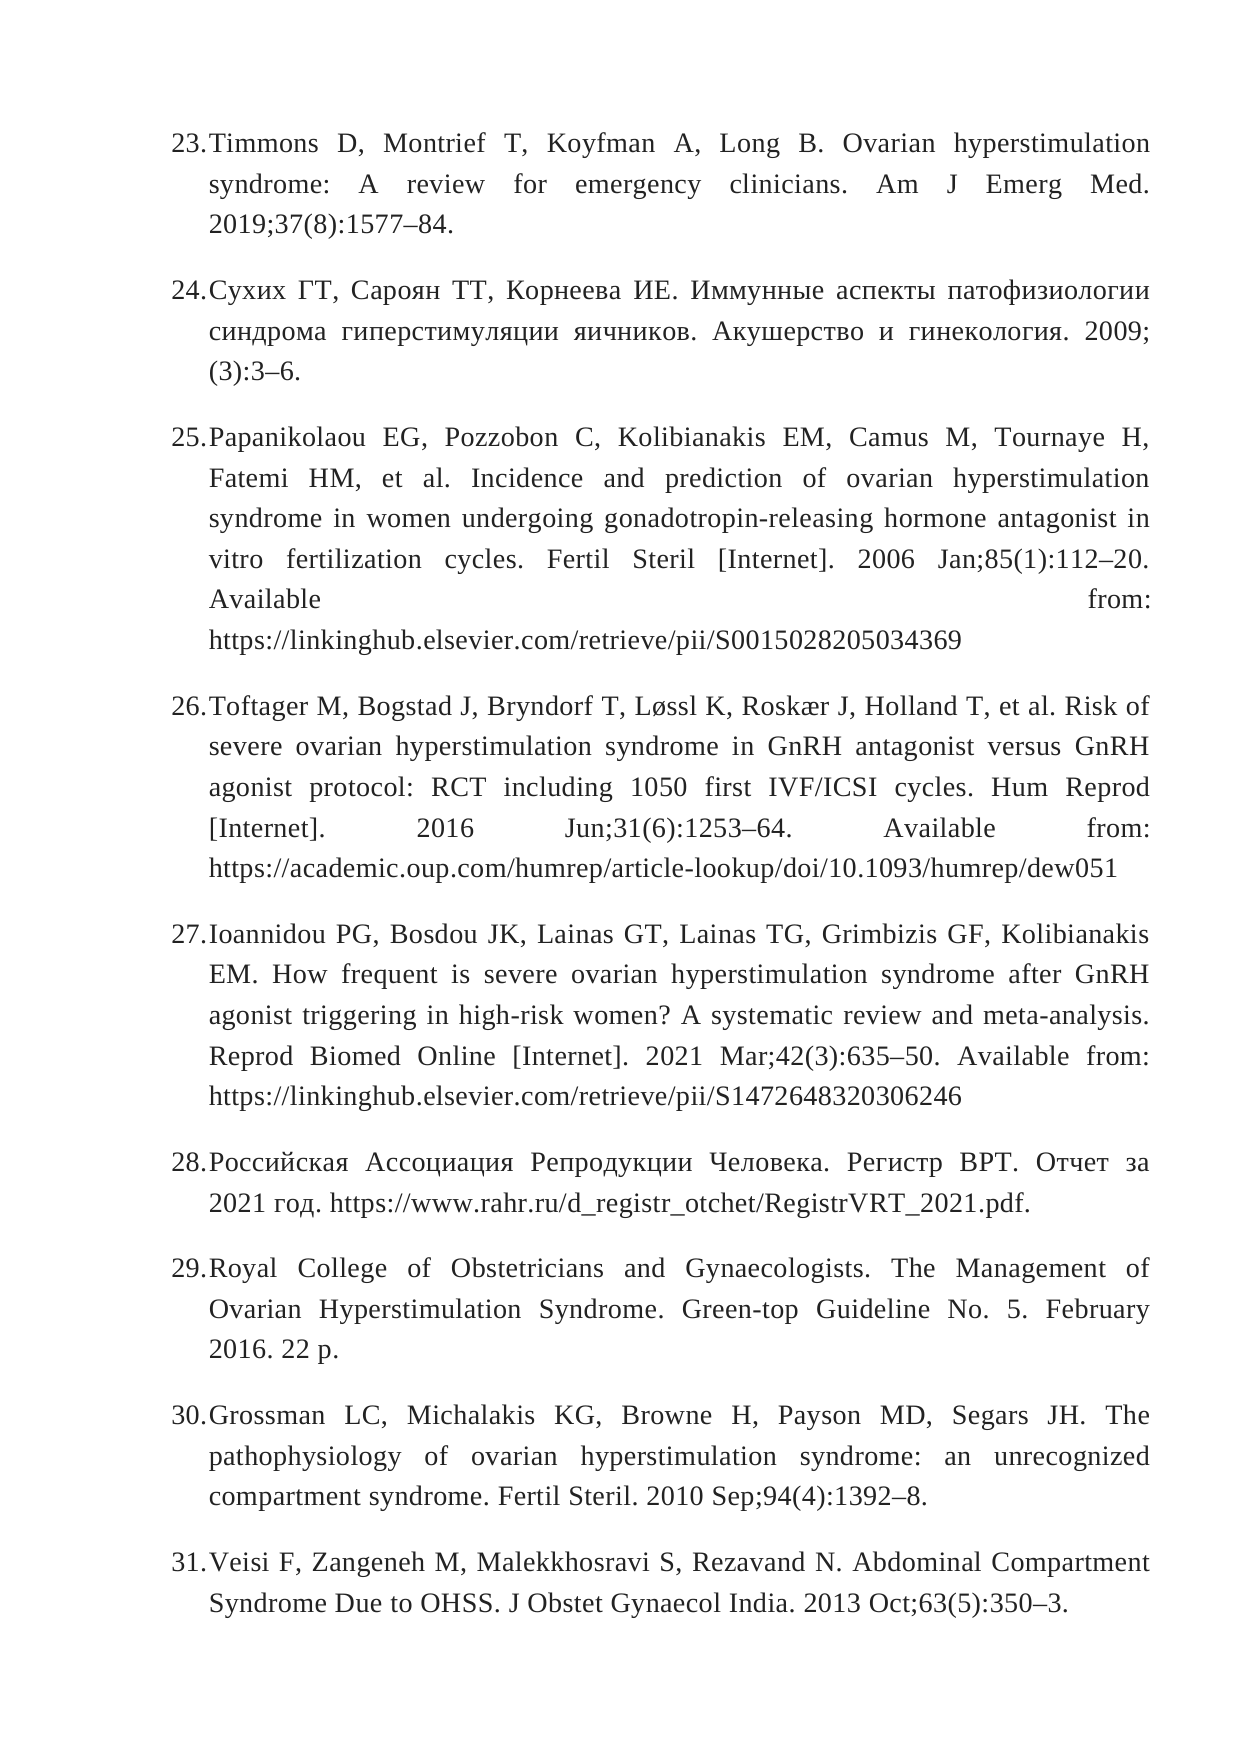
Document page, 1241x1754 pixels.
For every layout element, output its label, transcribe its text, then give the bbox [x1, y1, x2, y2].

list Ioannidou PG, Bosdou JK, Lainas GT, Lainas TG, Grimbizis GF, Kolibianakis EM. How frequent is severe ovarian hyperstimulation syndrome after GnRH agonist triggering in high-risk women? A systematic review and meta-analysis. Reprod Biomed Online [Internet]. 2021 Mar;42(3):635–50. Available from: https://linkinghub.elsevier.com/retrieve/pii/S1472648320306246 [171, 909, 1152, 1112]
list Toftager M, Bogstad J, Bryndorf T, Løssl K, Roskær J, Holland T, et al. Risk of severe ovarian hyperstimulation syndrome in GnRH antagonist versus GnRH agonist protocol: RCT including 1050 first IVF/ICSI cycles. Hum Reprod [Internet]. 2016 Jun;31(6):1253–64. Available from: https://academic.oup.com/humrep/article-lookup/doi/10.1093/humrep/dew051 [171, 681, 1152, 884]
list Grossman LC, Michalakis KG, Browne H, Payson MD, Segars JH. The pathophysiology of ovarian hyperstimulation syndrome: an unrecognized compartment syndrome. Fertil Steril. 2010 Sep;94(4):1392–8. [171, 1390, 1152, 1512]
list Сухих ГТ, Сароян ТТ, Корнеева ИЕ. Иммунные аспекты патофизиологии синдрома гиперстимуляции яичников. Акушерство и гинекология. 2009;(3):3–6. [171, 265, 1152, 387]
list Timmons D, Montrief T, Koyfman A, Long B. Ovarian hyperstimulation syndrome: A review for emergency clinicians. Am J Emerg Med. 2019;37(8):1577–84. [171, 118, 1152, 240]
list Российская Ассоциация Репродукции Человека. Регистр ВРТ. Отчет за 2021 год. https://www.rahr.ru/d_registr_otchet/RegistrVRT_2021.pdf. [171, 1137, 1152, 1218]
list Veisi F, Zangeneh M, Malekkhosravi S, Rezavand N. Abdominal Compartment Syndrome Due to OHSS. J Obstet Gynaecol India. 2013 Oct;63(5):350–3. [171, 1537, 1152, 1618]
list Papanikolaou EG, Pozzobon C, Kolibianakis EM, Camus M, Tournaye H, Fatemi HM, et al. Incidence and prediction of ovarian hyperstimulation syndrome in women undergoing gonadotropin-releasing hormone antagonist in vitro fertilization cycles. Fertil Steril [Internet]. 2006 Jan;85(1):112–20. Available from: https://linkinghub.elsevier.com/retrieve/pii/S0015028205034369 [171, 412, 1152, 656]
list Royal College of Obstetricians and Gynaecologists. The Management of Ovarian Hyperstimulation Syndrome. Green-top Guideline No. 5. February 2016. 22 p. [171, 1243, 1152, 1365]
